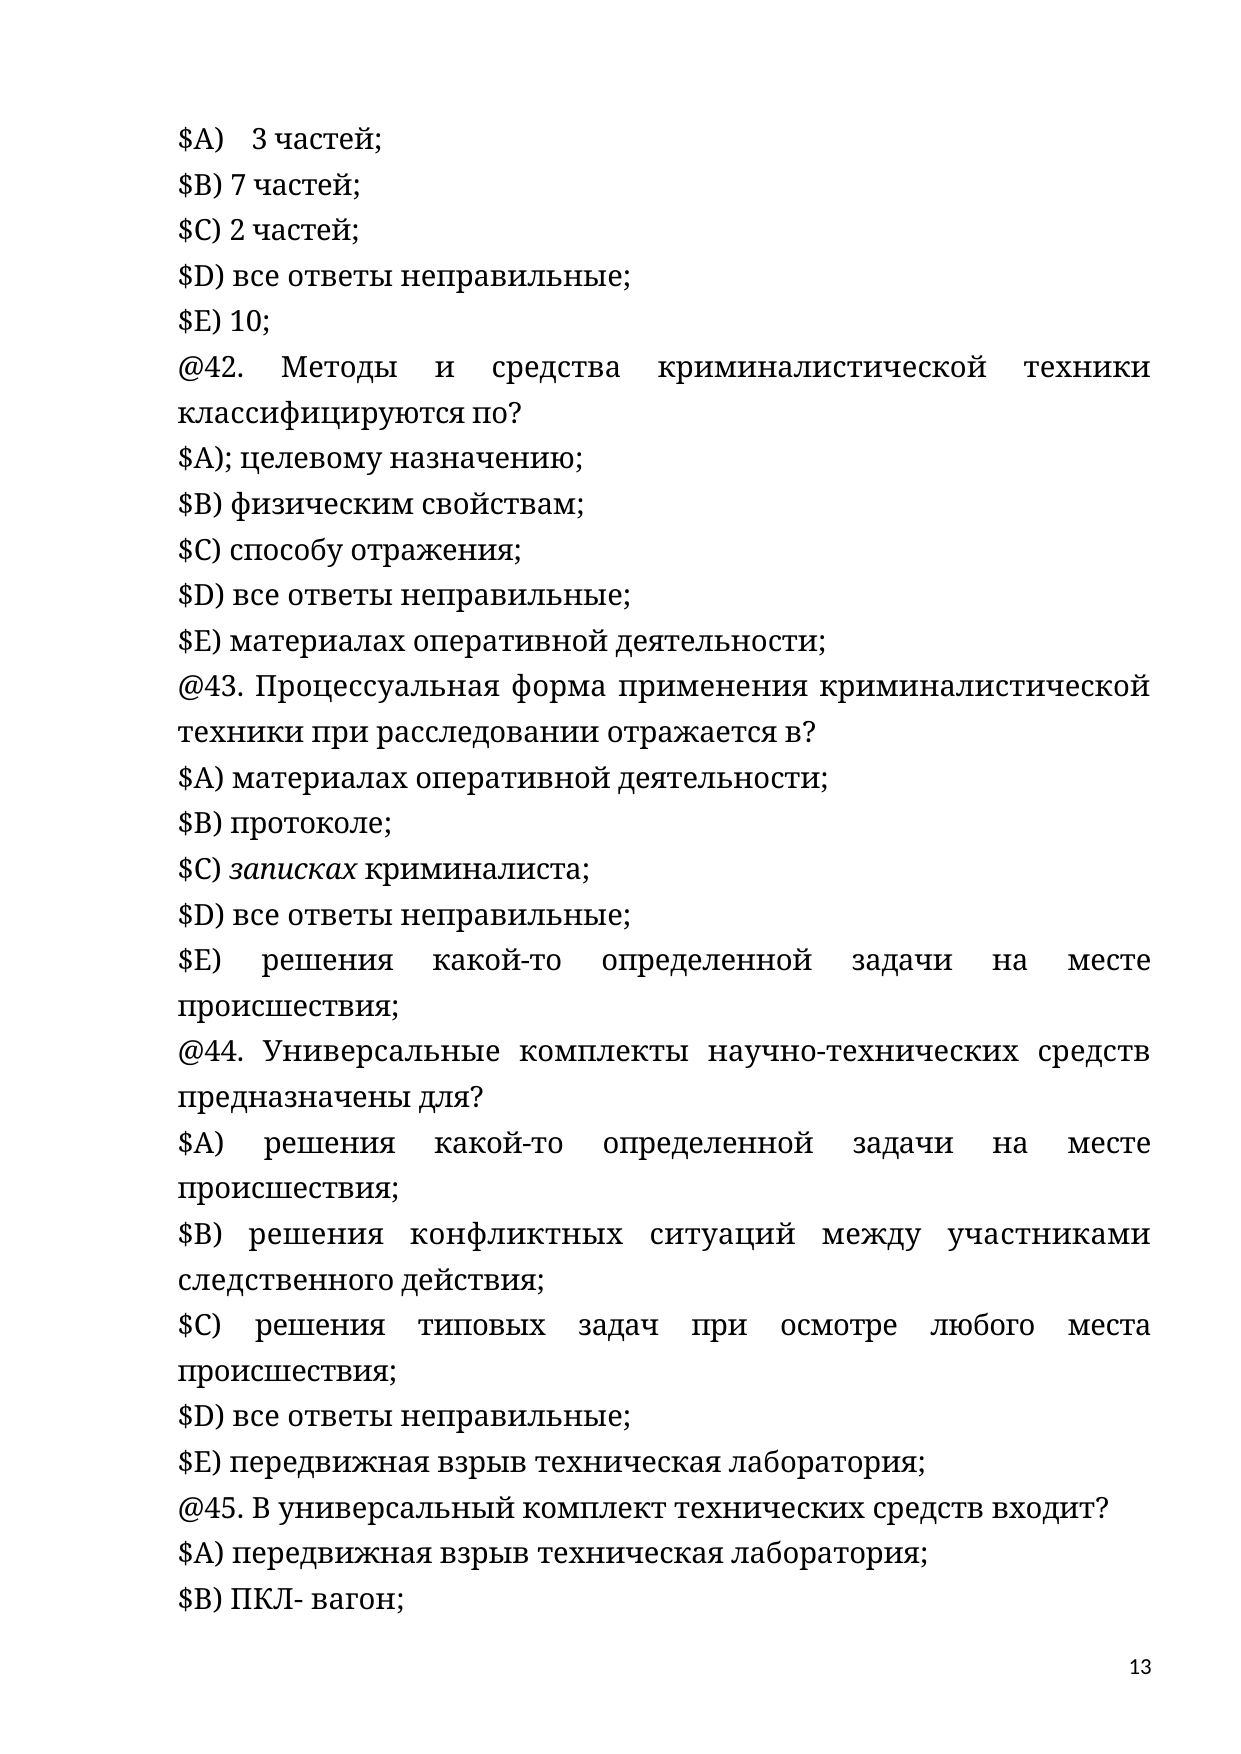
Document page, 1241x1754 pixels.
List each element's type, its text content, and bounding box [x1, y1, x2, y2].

text $E) передвижная взрыв техническая лаборатория; [177, 1441, 1152, 1481]
text $B) 7 частей; [177, 164, 1152, 203]
text $D) все ответы неправильные; [177, 574, 1152, 614]
text $E) 10; [177, 301, 1152, 340]
text $A) передвижная взрыв техническая лаборатория; [177, 1532, 1152, 1572]
text $D) все ответы неправильные; [177, 255, 1152, 295]
text $B) протоколе; [177, 802, 1152, 842]
text @44. Универсальные комплекты научно-технических средств предназначены для? [177, 1031, 1152, 1116]
text $A) решения какой-то определенной задачи на месте происшествия; [177, 1122, 1152, 1207]
text $C) решения типовых задач при осмотре любого места происшествия; [177, 1304, 1152, 1390]
text $B) ПКЛ- вагон; [177, 1578, 1152, 1618]
text $A) материалах оперативной деятельности; [177, 757, 1152, 797]
text $E) материалах оперативной деятельности; [177, 620, 1152, 660]
text $D) все ответы неправильные; [177, 1396, 1152, 1435]
text @43. Процессуальная форма применения криминалистической техники при расследовании отражается в? [177, 666, 1152, 751]
text $A) 3 частей; [177, 118, 1152, 158]
text @45. В универсальный комплект технических средств входит? [177, 1487, 1152, 1527]
text $B) физическим свойствам; [177, 483, 1152, 523]
text @42. Методы и средства криминалистической техники классифицируются по? [177, 346, 1152, 432]
text $E) решения какой-то определенной задачи на месте происшествия; [177, 939, 1152, 1025]
text $C) записках криминалиста; [177, 848, 1152, 888]
text $B) решения конфликтных ситуаций между участниками следственного действия; [177, 1213, 1152, 1298]
text $D) все ответы неправильные; [177, 894, 1152, 933]
text $A); целевому назначению; [177, 437, 1152, 477]
text $C) 2 частей; [177, 209, 1152, 249]
text $C) способу отражения; [177, 529, 1152, 568]
